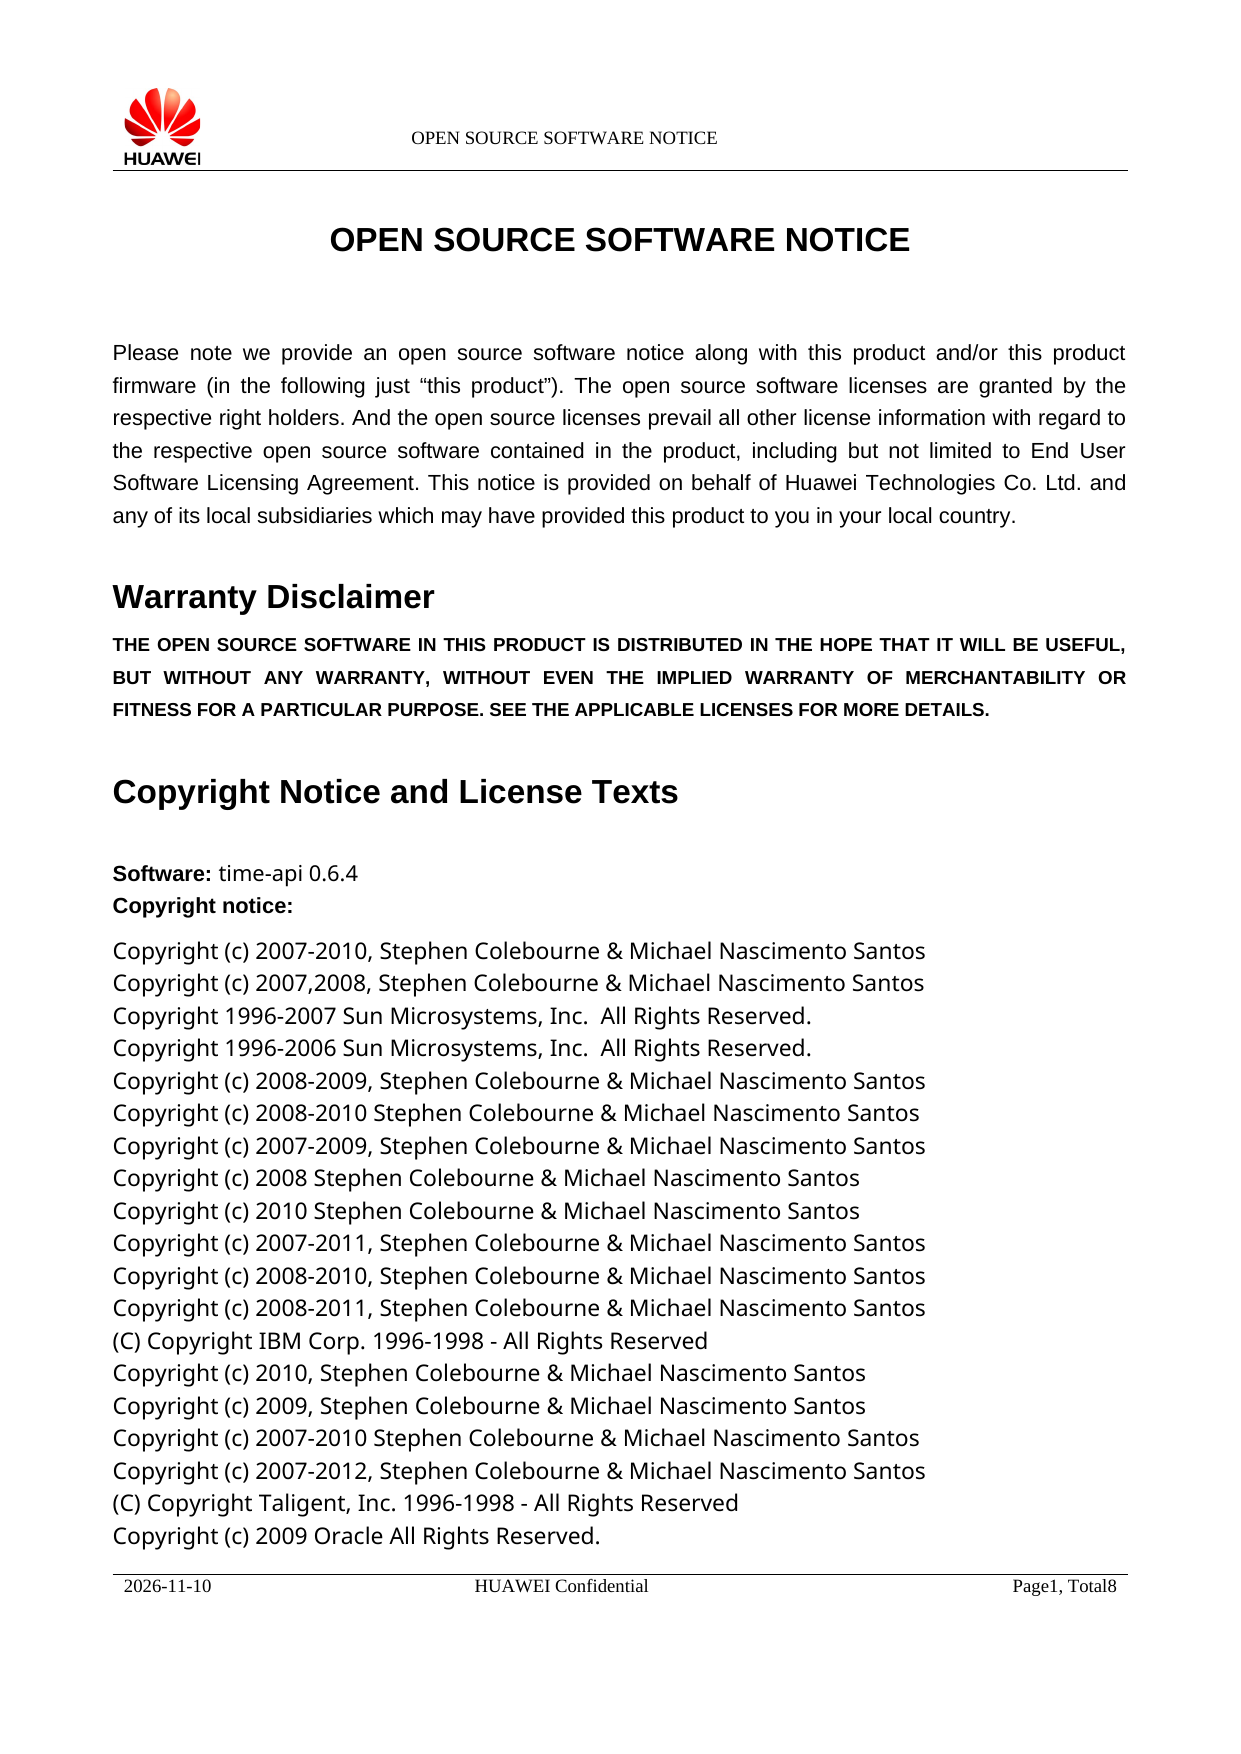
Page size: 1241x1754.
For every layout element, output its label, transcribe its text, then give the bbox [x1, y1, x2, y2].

text The open source software in this product is distributed in the hope that it will be useful, but WITHOUT ANY WARRANTY, without even the implied warranty of MERCHANTABILITY or FITNESS FOR A PARTICULAR PURPOSE. See the applicable licenses for more details. [112, 629, 1128, 726]
text Copyright notice: [112, 889, 1128, 921]
text Warranty Disclaimer [112, 564, 1128, 629]
text Please note we provide an open source software notice along with this product and/or this product firmware (in the following just “this product”). The open source software licenses are granted by the respective right holders. And the open source licenses prevail all other license information with regard to the respective open source software contained in the product, including but not limited to End User Software Licensing Agreement. This notice is provided on behalf of Huawei Technologies Co. Ltd. and any of its local subsidiaries which may have provided this product to you in your local country. [112, 336, 1128, 531]
text Copyright Notice and License Texts [112, 759, 1128, 824]
text OPEN SOURCE SOFTWARE NOTICE [112, 206, 1128, 271]
title Software: time-api 0.6.4 [112, 856, 1128, 889]
picture [124, 88, 201, 165]
